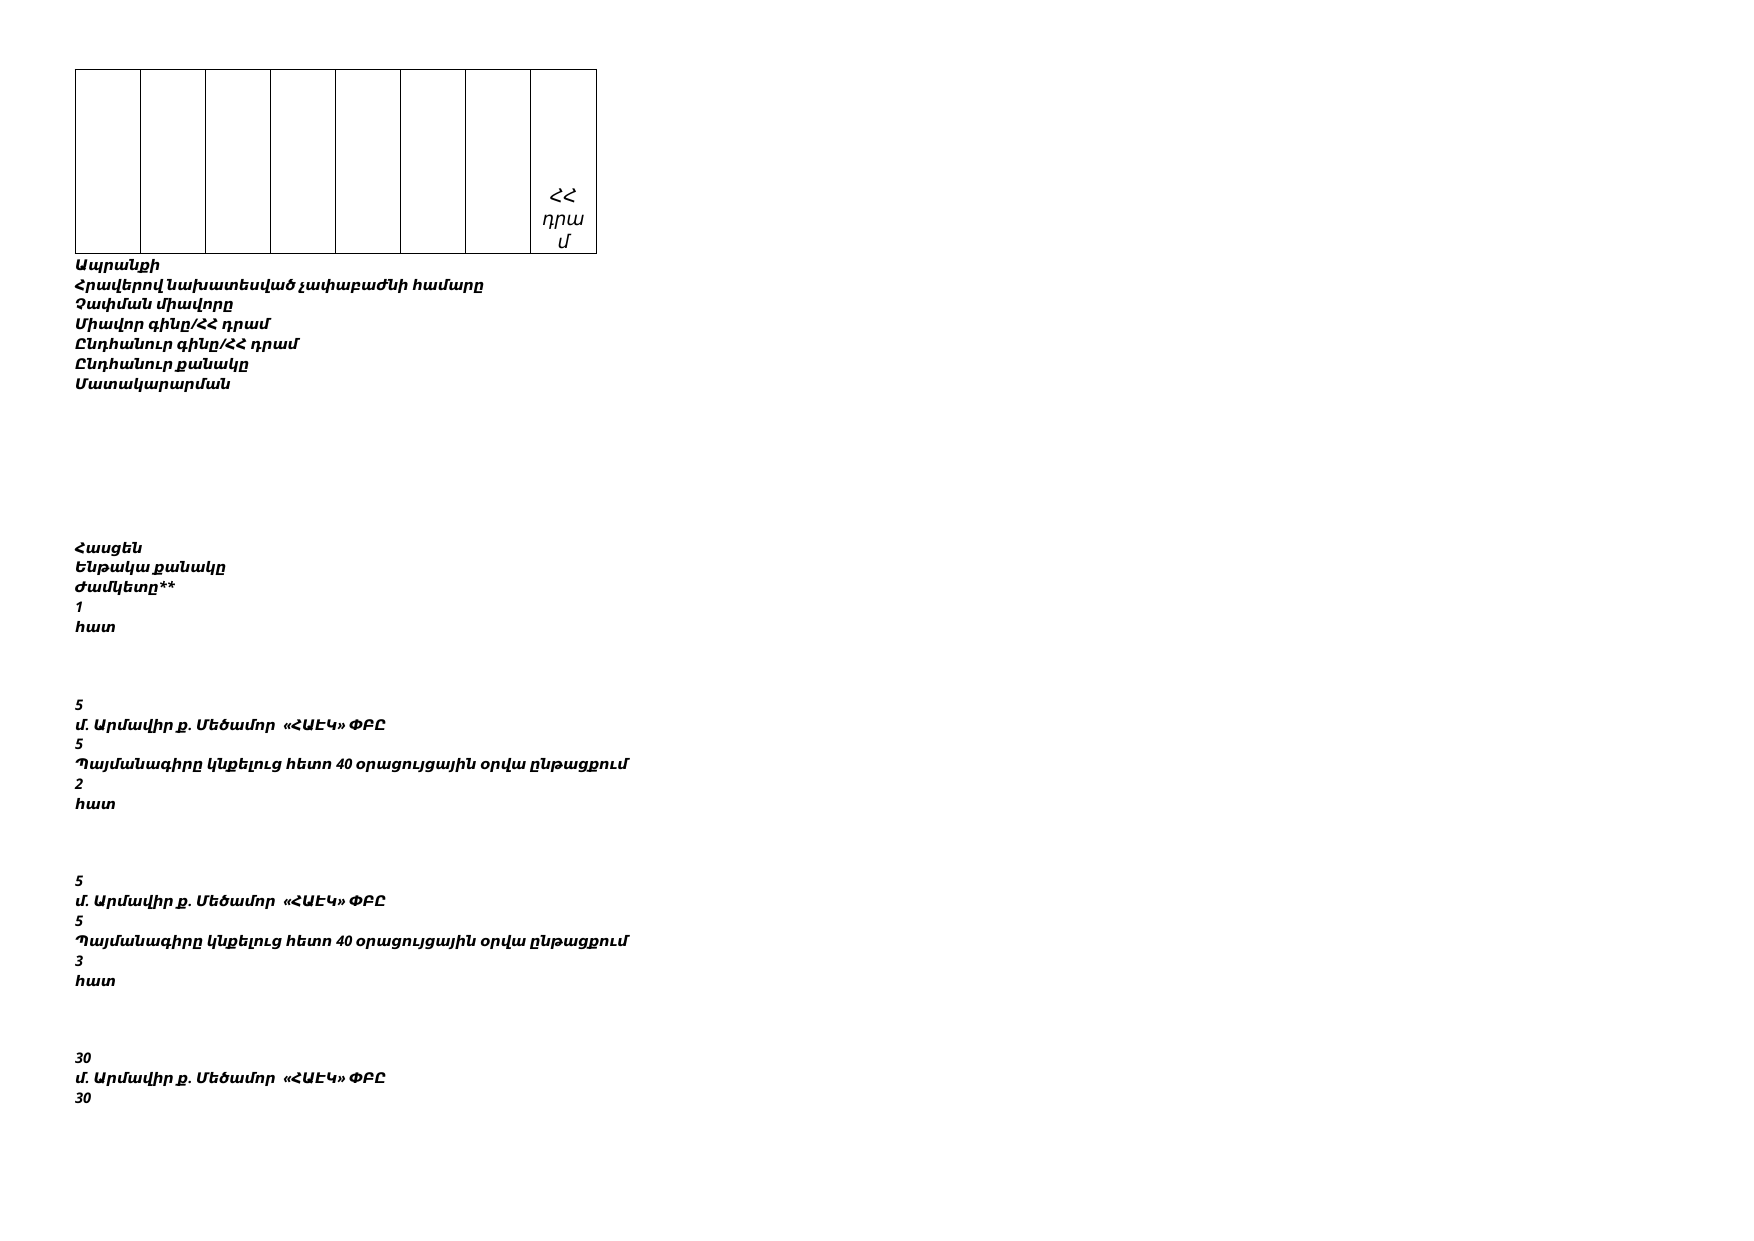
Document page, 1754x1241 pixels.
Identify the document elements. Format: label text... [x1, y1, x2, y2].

text ՀՀ դրամ [542, 70, 585, 253]
